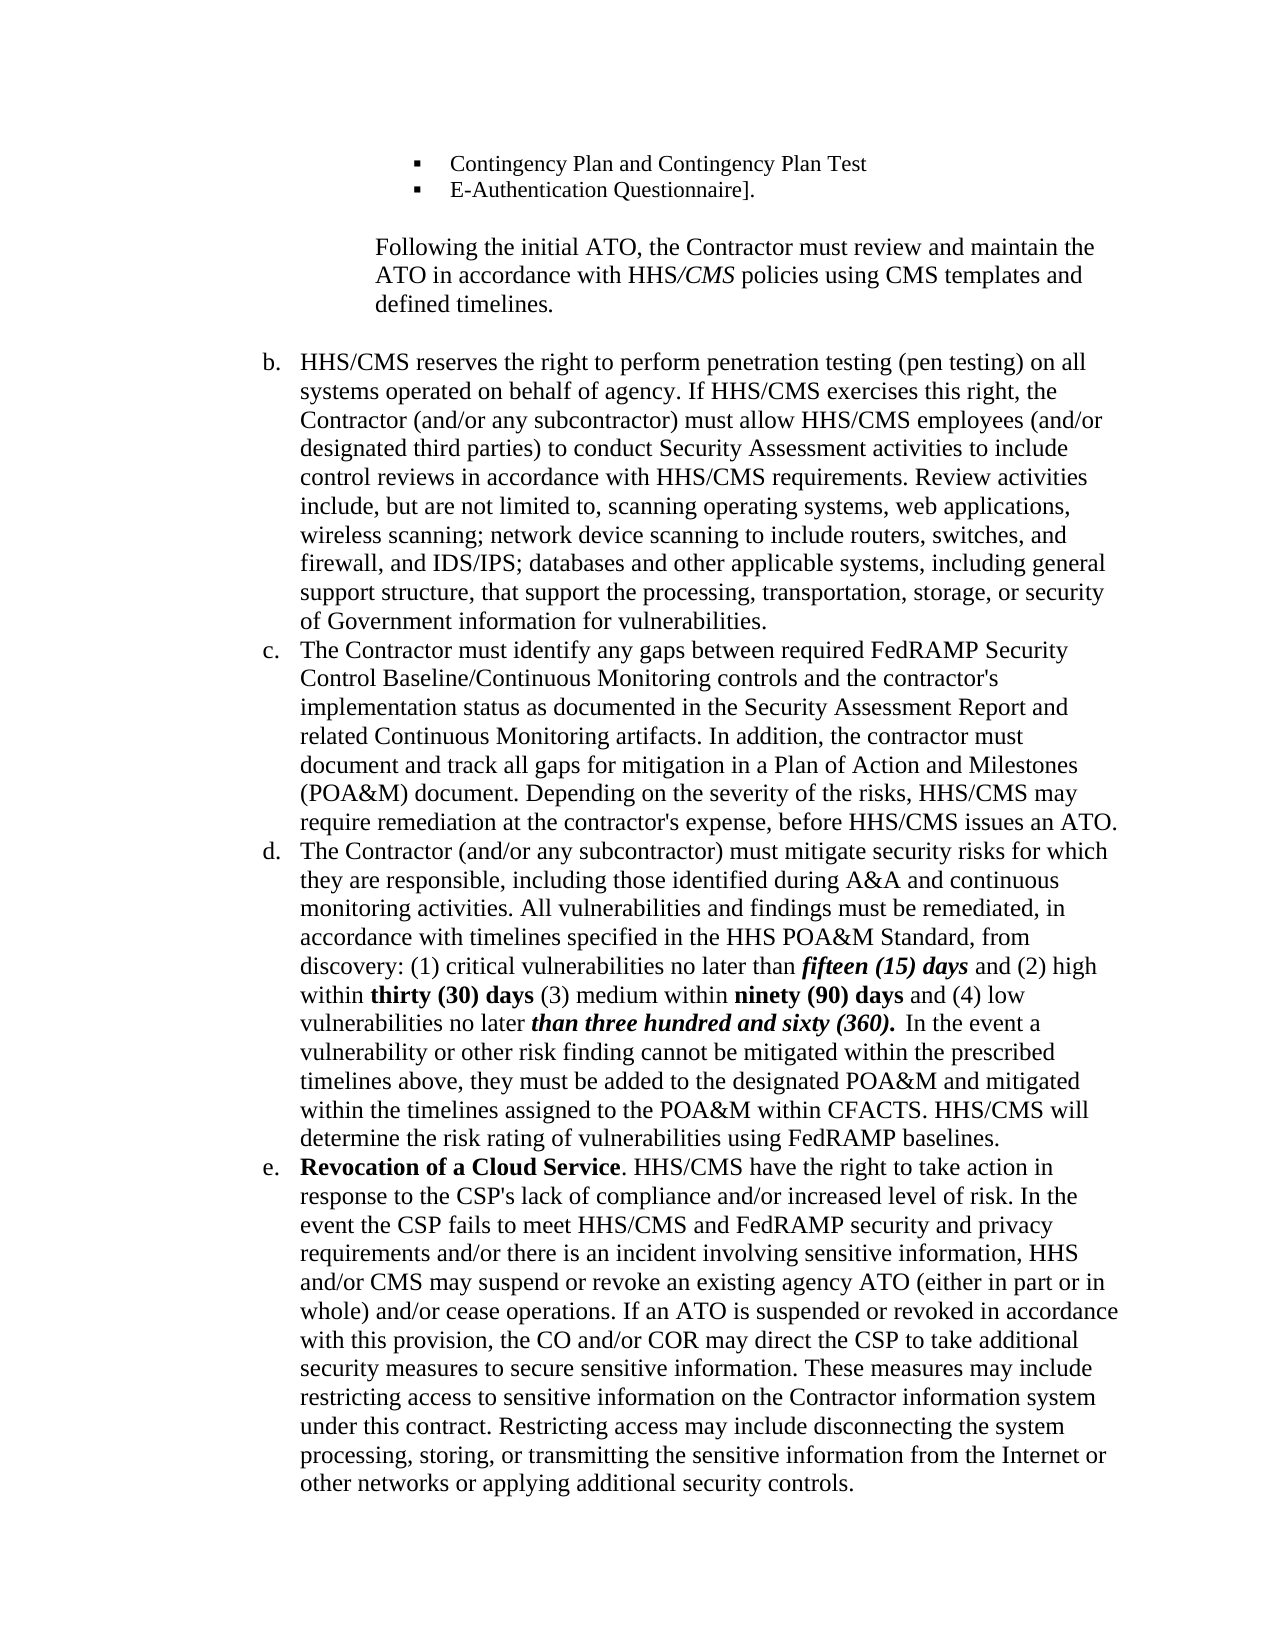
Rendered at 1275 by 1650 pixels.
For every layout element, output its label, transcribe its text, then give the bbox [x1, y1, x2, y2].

list Revocation of a Cloud Service. HHS/CMS have the right to take action in response to the CSP's lack of compliance and/or increased level of risk. In the event the CSP fails to meet HHS/CMS and FedRAMP security and privacy requirements and/or there is an incident involving sensitive information, HHS and/or CMS may suspend or revoke an existing agency ATO (either in part or in whole) and/or cease operations. If an ATO is suspended or revoked in accordance with this provision, the CO and/or COR may direct the CSP to take additional security measures to secure sensitive information. These measures may include restricting access to sensitive information on the Contractor information system under this contract. Restricting access may include disconnecting the system processing, storing, or transmitting the sensitive information from the Internet or other networks or applying additional security controls. [262, 1152, 1125, 1497]
list HHS/CMS reserves the right to perform penetration testing (pen testing) on all systems operated on behalf of agency. If HHS/CMS exercises this right, the Contractor (and/or any subcontractor) must allow HHS/CMS employees (and/or designated third parties) to conduct Security Assessment activities to include control reviews in accordance with HHS/CMS requirements. Review activities include, but are not limited to, scanning operating systems, web applications, wireless scanning; network device scanning to include routers, switches, and firewall, and IDS/IPS; databases and other applicable systems, including general support structure, that support the processing, transportation, storage, or security of Government information for vulnerabilities. [262, 347, 1125, 635]
list E-Authentication Questionnaire]. [412, 176, 1125, 203]
text Following the initial ATO, the Contractor must review and maintain the ATO in accordance with HHS/CMS policies using CMS templates and defined timelines. [375, 232, 1125, 318]
list The Contractor (and/or any subcontractor) must mitigate security risks for which they are responsible, including those identified during A&A and continuous monitoring activities. All vulnerabilities and findings must be remediated, in accordance with timelines specified in the HHS POA&M Standard, from discovery: (1) critical vulnerabilities no later than fifteen (15) days and (2) high within thirty (30) days (3) medium within ninety (90) days and (4) low vulnerabilities no later than three hundred and sixty (360). In the event a vulnerability or other risk finding cannot be mitigated within the prescribed timelines above, they must be added to the designated POA&M and mitigated within the timelines assigned to the POA&M within CFACTS. HHS/CMS will determine the risk rating of vulnerabilities using FedRAMP baselines. [262, 836, 1125, 1152]
list The Contractor must identify any gaps between required FedRAMP Security Control Baseline/Continuous Monitoring controls and the contractor's implementation status as documented in the Security Assessment Report and related Continuous Monitoring artifacts. In addition, the contractor must document and track all gaps for mitigation in a Plan of Action and Milestones (POA&M) document. Depending on the severity of the risks, HHS/CMS may require remediation at the contractor's expense, before HHS/CMS issues an ATO. [262, 635, 1125, 836]
list Contingency Plan and Contingency Plan Test [412, 150, 1125, 176]
